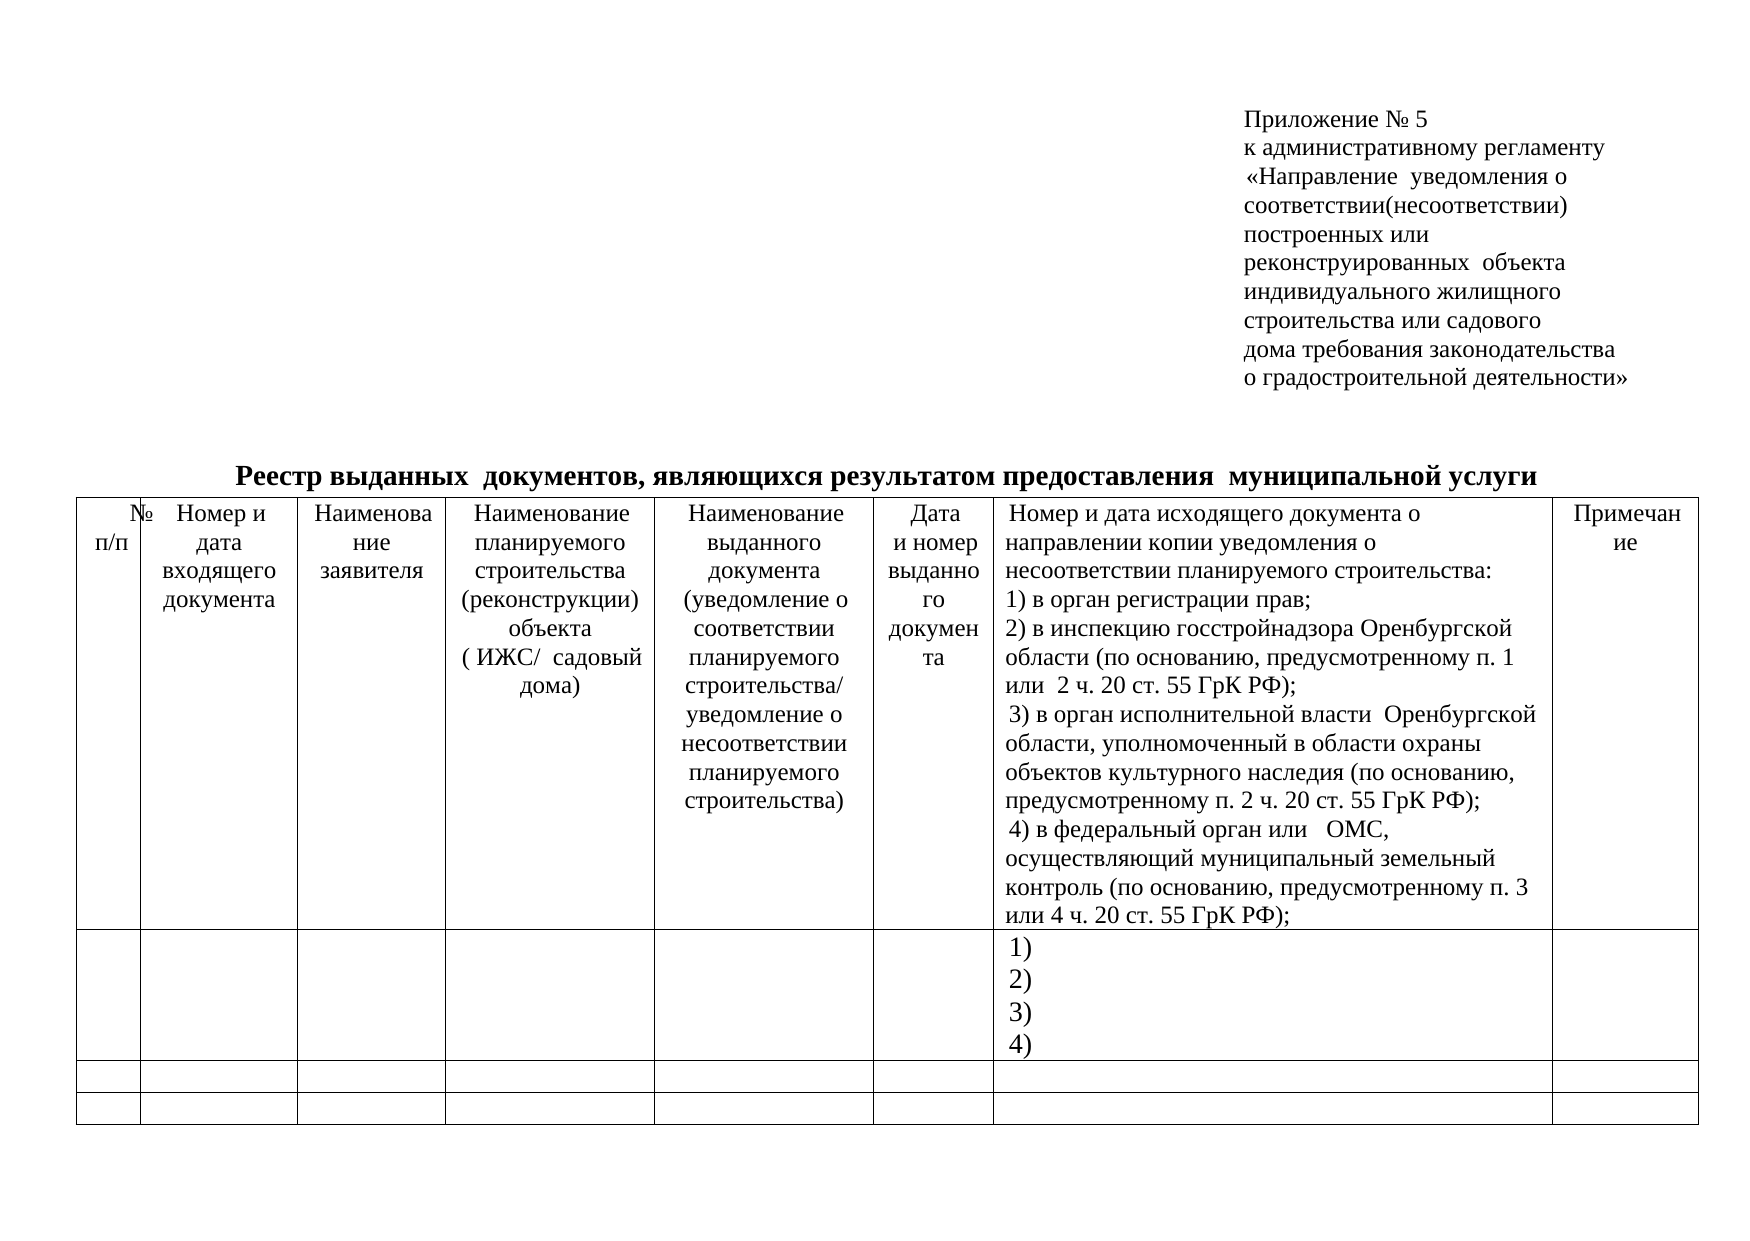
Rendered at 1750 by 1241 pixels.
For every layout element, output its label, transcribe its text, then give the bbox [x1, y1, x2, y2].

table_cell [141, 1093, 297, 1124]
text строительства или садового [150, 305, 1698, 334]
table_cell [655, 1093, 873, 1124]
table_cell [874, 1093, 993, 1124]
table_cell [446, 930, 654, 1060]
table_cell [446, 1061, 654, 1092]
table_cell [655, 1061, 873, 1092]
table_header № п/п [77, 498, 140, 929]
text к административному регламенту [150, 132, 1725, 161]
table_header Наименование планируемого строительства (реконструкции) объекта ( ИЖС/ садовый дома) [446, 498, 654, 929]
text реконструированных объекта [150, 247, 1698, 276]
table_cell [77, 1061, 140, 1092]
table_header Примечание [1553, 498, 1698, 929]
table_cell [874, 1061, 993, 1092]
table_header Номер и дата входящего документа [141, 498, 297, 929]
table_cell [446, 1093, 654, 1124]
table_header Наименование выданного документа (уведомление о соответствии планируемого строительства/ уведомление о несоответствии планируемого строительства) [655, 498, 873, 929]
table_header Номер и дата исходящего документа о направлении копии уведомления о несоответствии планируемого строительства: 1) в орган регистрации прав; 2) в инспекцию госстройнадзора Оренбургской области (по основанию, предусмотренному п. 1 или 2 ч. 20 ст. 55 ГрК РФ); 3) в орган исполнительной власти Оренбургской области, уполномоченный в области охраны объектов культурного наследия (по основанию, предусмотренному п. 2 ч. 20 ст. 55 ГрК РФ); 4) в федеральный орган или ОМС, осуществляющий муниципальный земельный контроль (по основанию, предусмотренному п. 3 или 4 ч. 20 ст. 55 ГрК РФ); [994, 498, 1552, 929]
text «Направление уведомления о [150, 161, 1698, 190]
table_cell [655, 930, 873, 1060]
table_cell [77, 930, 140, 1060]
table_header Дата и номер выданного документа [874, 498, 993, 929]
table_cell [298, 1061, 445, 1092]
text соответствии(несоответствии) [150, 190, 1698, 219]
table_header Наименование заявителя [298, 498, 445, 929]
table_cell 1) 2) 3) 4) [994, 930, 1552, 1060]
text Приложение № 5 [150, 104, 1750, 132]
table_cell [1553, 1093, 1698, 1124]
table_cell [298, 930, 445, 1060]
text построенных или [150, 219, 1698, 247]
text индивидуального жилищного [150, 276, 1698, 305]
table_cell [1553, 930, 1698, 1060]
table_cell [994, 1061, 1552, 1092]
table_cell [77, 1093, 140, 1124]
table_cell [874, 930, 993, 1060]
text о градостроительной деятельности» [150, 362, 1698, 391]
table_cell [994, 1093, 1552, 1124]
table_cell [298, 1093, 445, 1124]
table_cell [141, 930, 297, 1060]
table_cell [1553, 1061, 1698, 1092]
text дома требования законодательства [150, 334, 1750, 362]
table_cell [141, 1061, 297, 1092]
text Реестр выданных документов, являющихся результатом предоставления муниципальной услуги [75, 458, 1698, 492]
